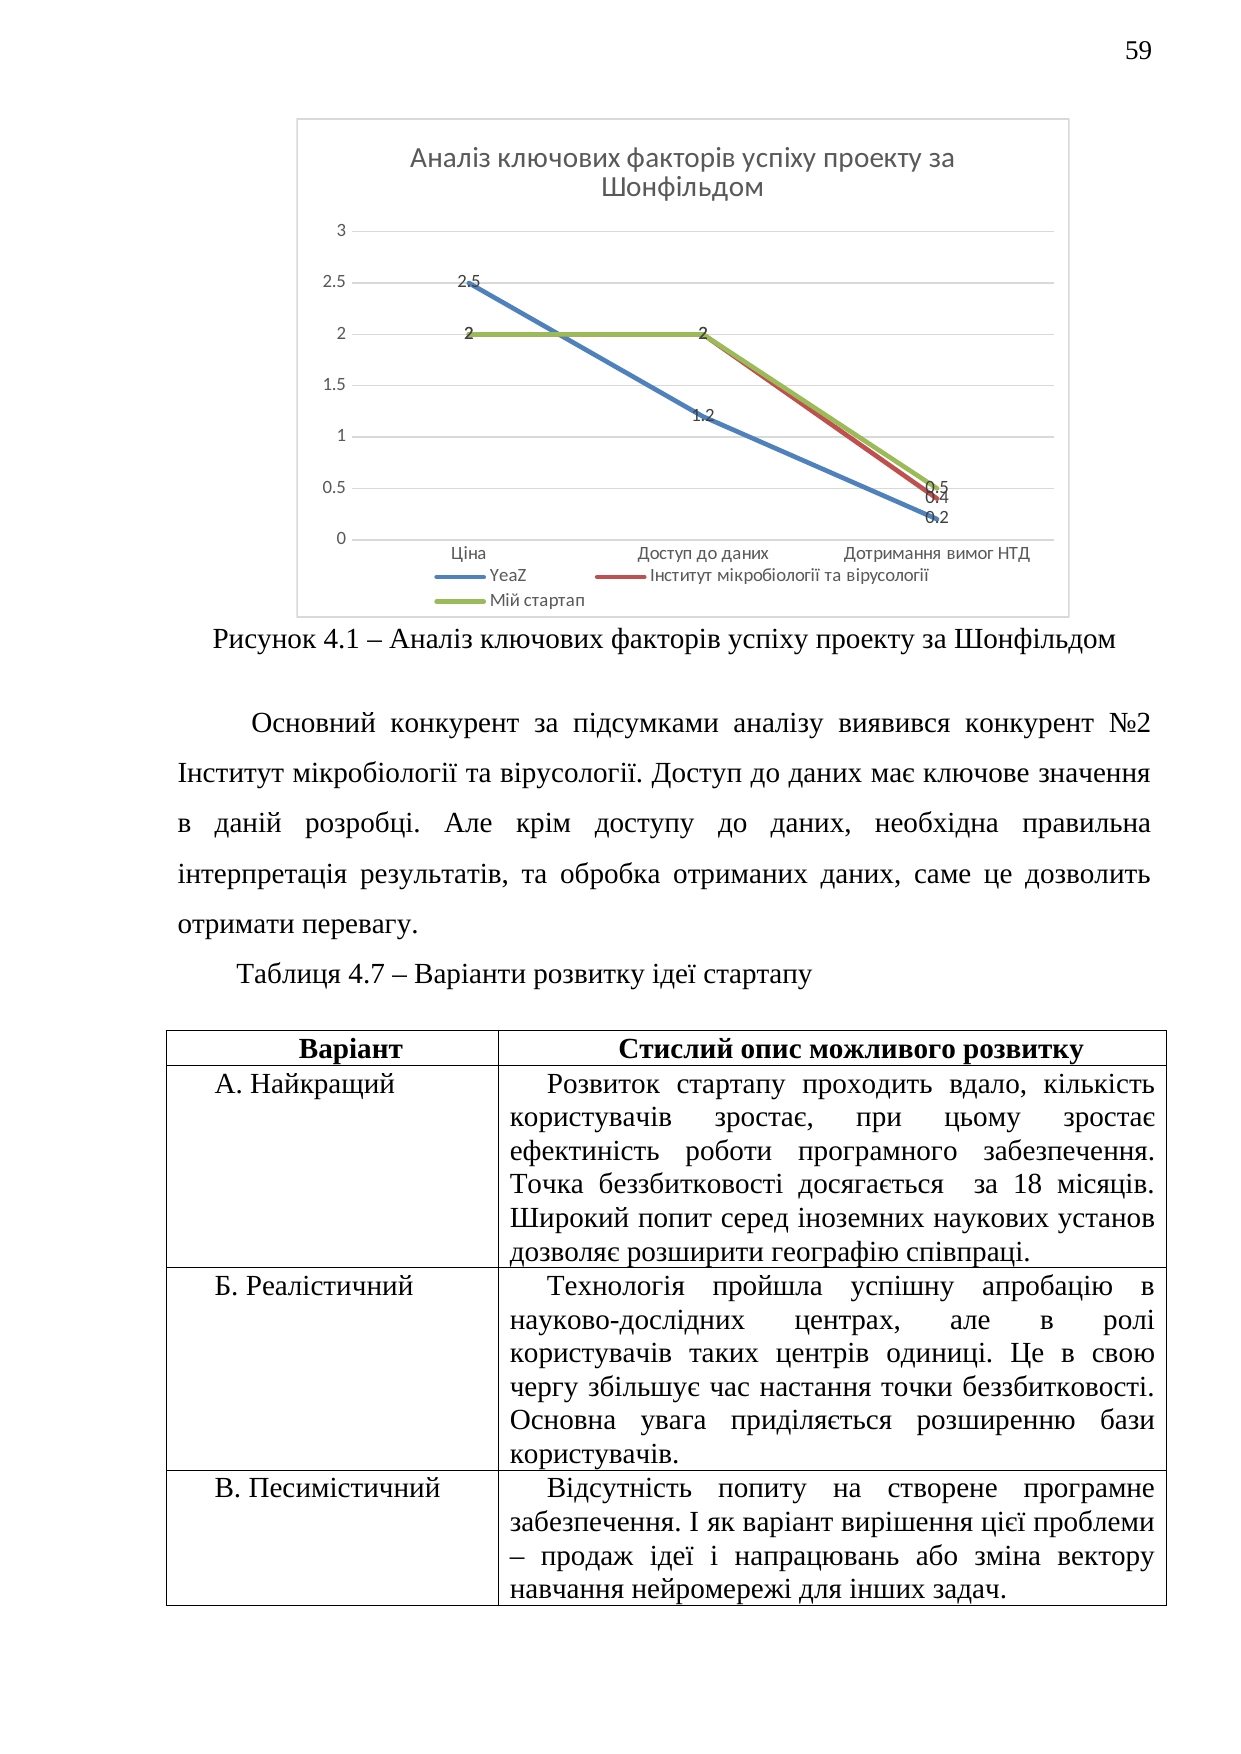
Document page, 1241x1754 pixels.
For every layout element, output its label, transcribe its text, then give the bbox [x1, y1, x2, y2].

table_cell Розвиток стартапу проходить вдало, кількість користувачів зростає, при цьому зростає ефектиність роботи програмного забезпечення. Точка беззбитковості досягається за 18 місяців. Широкий попит серед іноземних наукових установ дозволяє розширити географію співпраці. [499, 1066, 1166, 1267]
table_cell Відсутність попиту на створене програмне забезпечення. І як варіант вирішення цієї проблеми – продаж ідеї і напрацювань або зміна вектору навчання нейромережі для інших задач. [499, 1471, 1166, 1605]
table_header Стислий опис можливого розвитку [499, 1031, 1166, 1065]
text Таблиця 4.7 – Варіанти розвитку ідеї стартапу [177, 957, 1152, 990]
table_cell Технологія пройшла успішну апробацію в науково-дослідних центрах, але в ролі користувачів таких центрів одиниці. Це в свою чергу збільшує час настання точки беззбитковості. Основна увага приділяється розширенню бази користувачів. [499, 1268, 1166, 1469]
table_cell В. Песимістичний [167, 1471, 498, 1605]
text Рисунок 4.1 – Аналіз ключових факторів успіху проекту за Шонфільдом [177, 621, 1152, 655]
text Основний конкурент за підсумками аналізу виявився конкурент №2 Інститут мікробіології та вірусології. Доступ до даних має ключове значення в даній розробці. Але крім доступу до даних, необхідна правильна інтерпретація результатів, та обробка отриманих даних, саме це дозволить отримати перевагу. [177, 705, 1152, 940]
table_header Варіант [167, 1031, 498, 1065]
table_cell А. Найкращий [167, 1066, 498, 1267]
table_cell Б. Реалістичний [167, 1268, 498, 1469]
